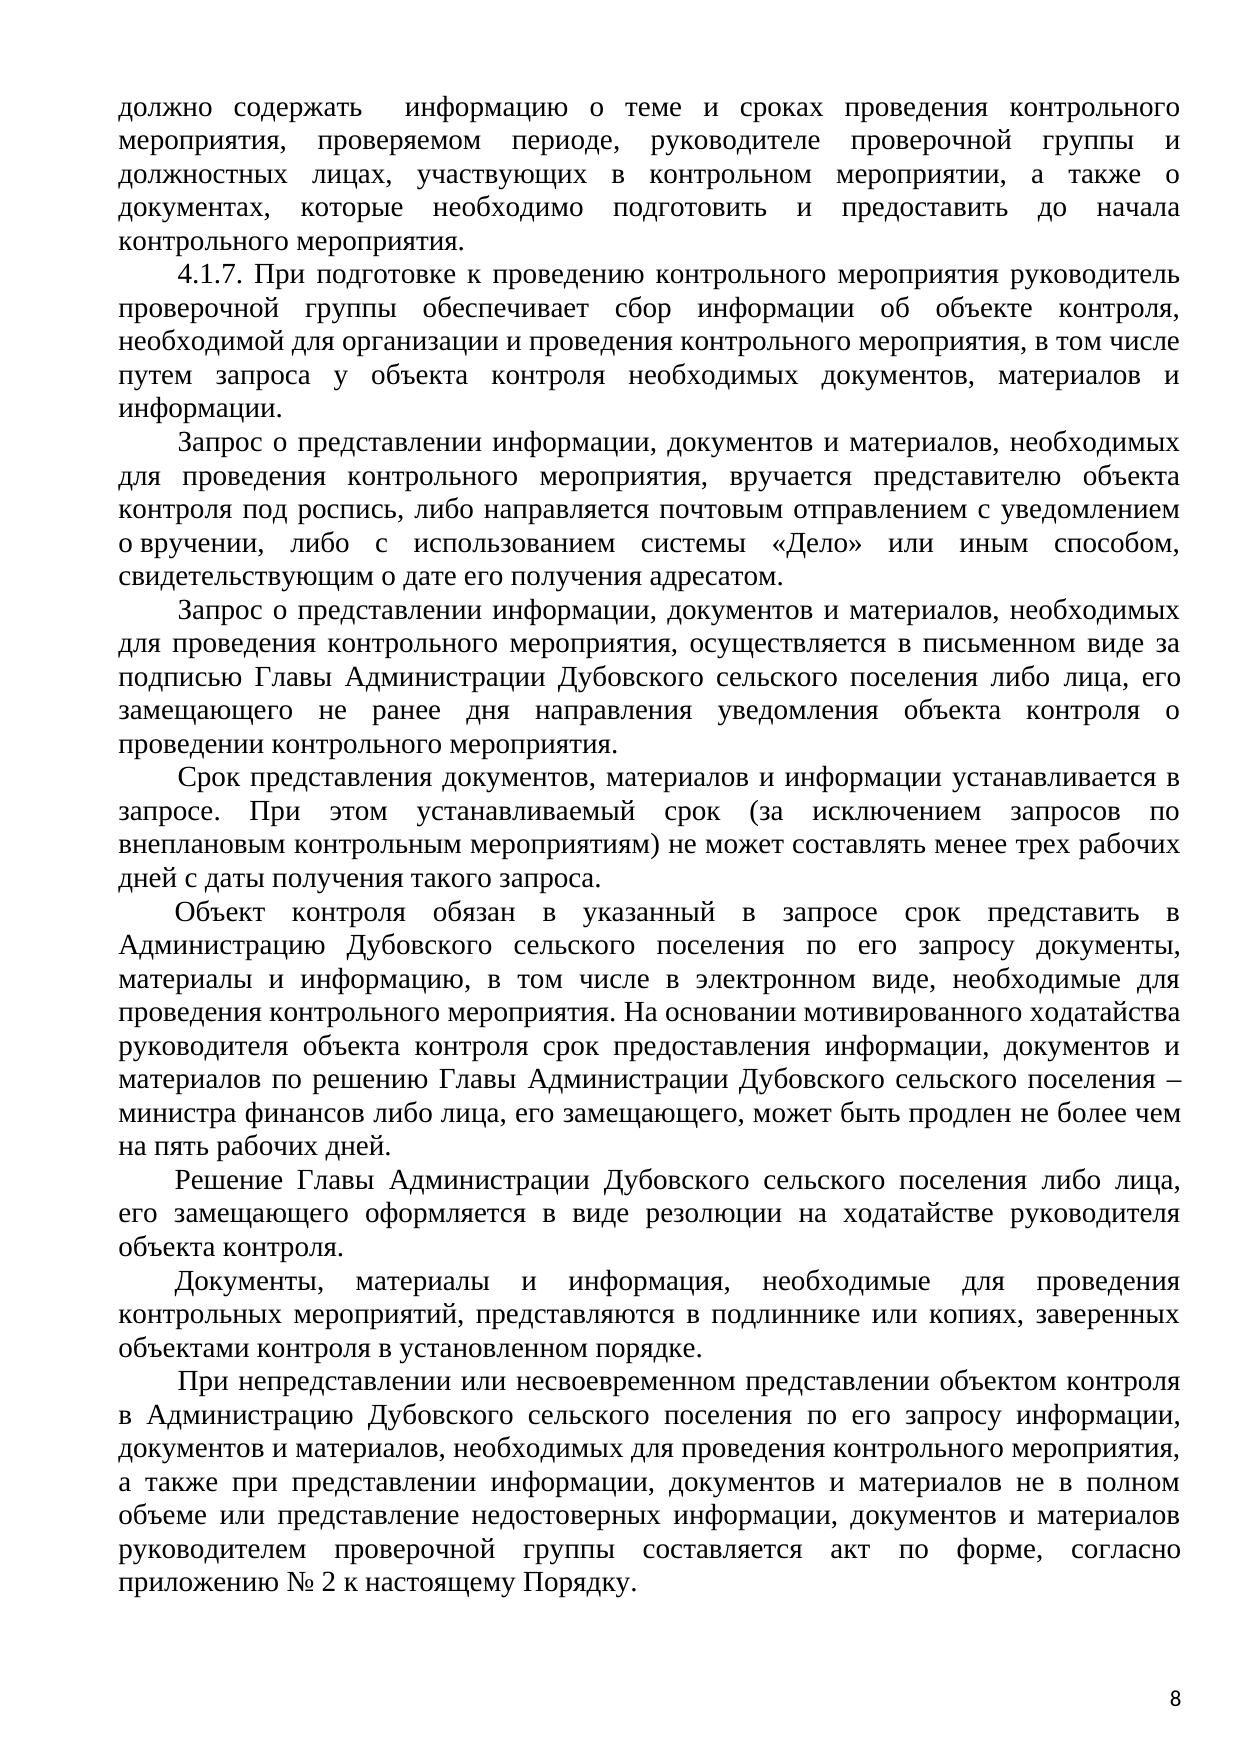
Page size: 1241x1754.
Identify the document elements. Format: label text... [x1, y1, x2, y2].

text Объект контроля обязан в указанный в запросе срок представить в Администрацию Дубовского сельского поселения по его запросу документы, материалы и информацию, в том числе в электронном виде, необходимые для проведения контрольного мероприятия. На основании мотивированного ходатайства руководителя объекта контроля срок предоставления информации, документов и материалов по решению Главы Администрации Дубовского сельского поселения – министра финансов либо лица, его замещающего, может быть продлен не более чем на пять рабочих дней. [118, 894, 1181, 1162]
text При непредставлении или несвоевременном представлении объектом контроля в Администрацию Дубовского сельского поселения по его запросу информации, документов и материалов, необходимых для проведения контрольного мероприятия, а также при представлении информации, документов и материалов не в полном объеме или представление недостоверных информации, документов и материалов руководителем проверочной группы составляется акт по форме, согласно приложению № 2 к настоящему Порядку. [118, 1363, 1181, 1598]
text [118, 89, 1181, 256]
text Запрос о представлении информации, документов и материалов, необходимых для проведения контрольного мероприятия, осуществляется в письменном виде за подписью Главы Администрации Дубовского сельского поселения либо лица, его замещающего не ранее дня направления уведомления объекта контроля о проведении контрольного мероприятия. [118, 592, 1181, 759]
text Решение Главы Администрации Дубовского сельского поселения либо лица, его замещающего оформляется в виде резолюции на ходатайстве руководителя объекта контроля. [118, 1162, 1181, 1263]
text Документы, материалы и информация, необходимые для проведения контрольных мероприятий, представляются в подлиннике или копиях, заверенных объектами контроля в установленном порядке. [118, 1263, 1181, 1363]
text Срок представления документов, материалов и информации устанавливается в запросе. При этом устанавливаемый срок (за исключением запросов по внеплановым контрольным мероприятиям) не может составлять менее трех рабочих дней с даты получения такого запроса. [118, 759, 1181, 894]
text 4.1.7. При подготовке к проведению контрольного мероприятия руководитель проверочной группы обеспечивает сбор информации об объекте контроля, необходимой для организации и проведения контрольного мероприятия, в том числе путем запроса у объекта контроля необходимых документов, материалов и информации. [118, 256, 1181, 424]
text Запрос о представлении информации, документов и материалов, необходимых для проведения контрольного мероприятия, вручается представителю объекта контроля под роспись, либо направляется почтовым отправлением с уведомлением о вручении, либо с использованием системы «Дело» или иным способом, свидетельствующим о дате его получения адресатом. [118, 424, 1181, 592]
